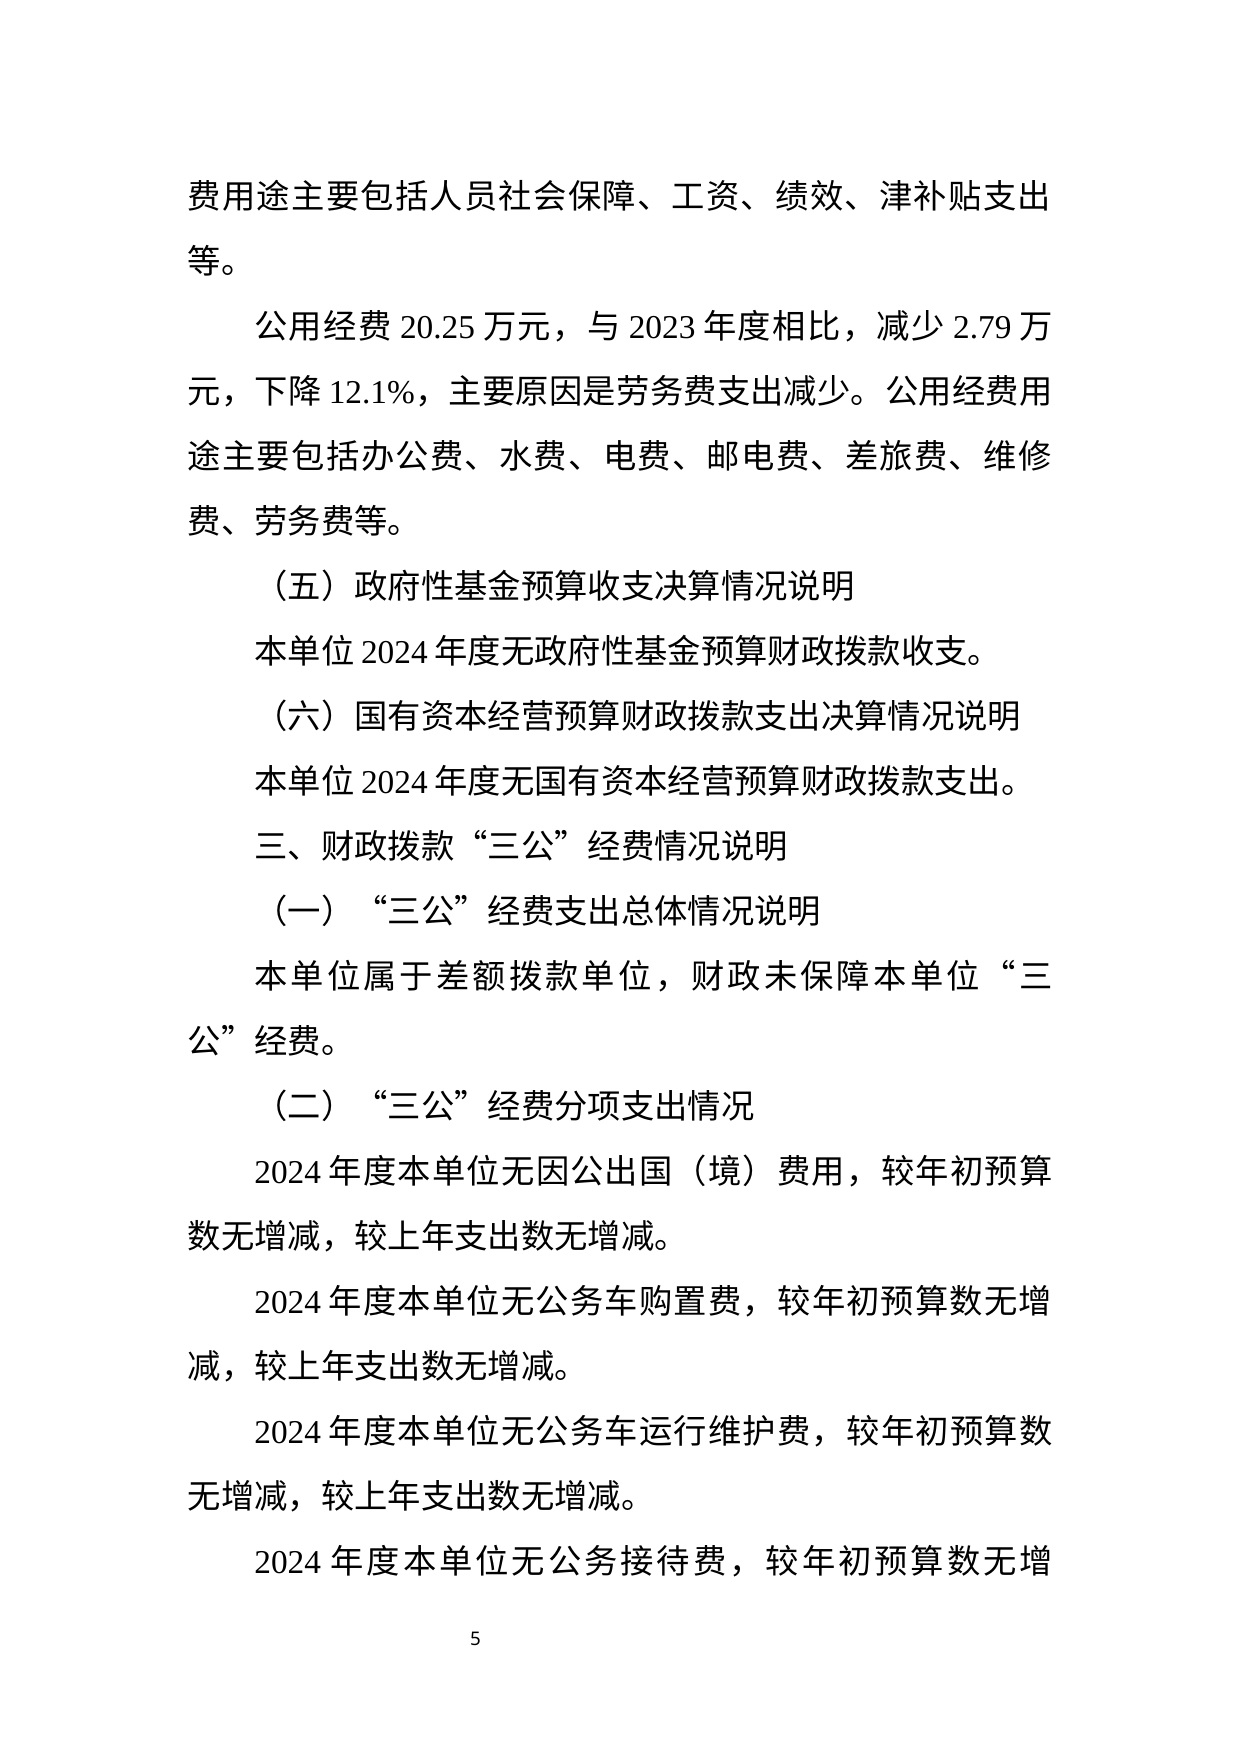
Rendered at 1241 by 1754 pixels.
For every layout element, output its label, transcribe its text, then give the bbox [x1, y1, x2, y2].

text 本单位属于差额拨款单位，财政未保障本单位“三公”经费。 [187, 942, 1053, 1072]
text 2024年度本单位无因公出国（境）费用，较年初预算数无增减，较上年支出数无增减。 [187, 1137, 1053, 1267]
text （一）“三公”经费支出总体情况说明 [187, 877, 1053, 942]
text 2024年度本单位无公务车运行维护费，较年初预算数无增减，较上年支出数无增减。 [187, 1397, 1053, 1527]
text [187, 1527, 1053, 1592]
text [187, 162, 1053, 292]
text 2024年度本单位无公务车购置费，较年初预算数无增减，较上年支出数无增减。 [187, 1267, 1053, 1397]
text 本单位2024年度无政府性基金预算财政拨款收支。 [187, 617, 1053, 682]
text 本单位2024年度无国有资本经营预算财政拨款支出。 [187, 747, 1053, 812]
text （二）“三公”经费分项支出情况 [187, 1072, 1053, 1137]
text （五）政府性基金预算收支决算情况说明 [187, 552, 1053, 617]
text （六）国有资本经营预算财政拨款支出决算情况说明 [187, 682, 1053, 747]
text 三、财政拨款“三公”经费情况说明 [187, 812, 1053, 877]
text 公用经费20.25万元，与2023年度相比，减少2.79万元，下降12.1%，主要原因是劳务费支出减少。公用经费用途主要包括办公费、水费、电费、邮电费、差旅费、维修费、劳务费等。 [187, 292, 1053, 552]
